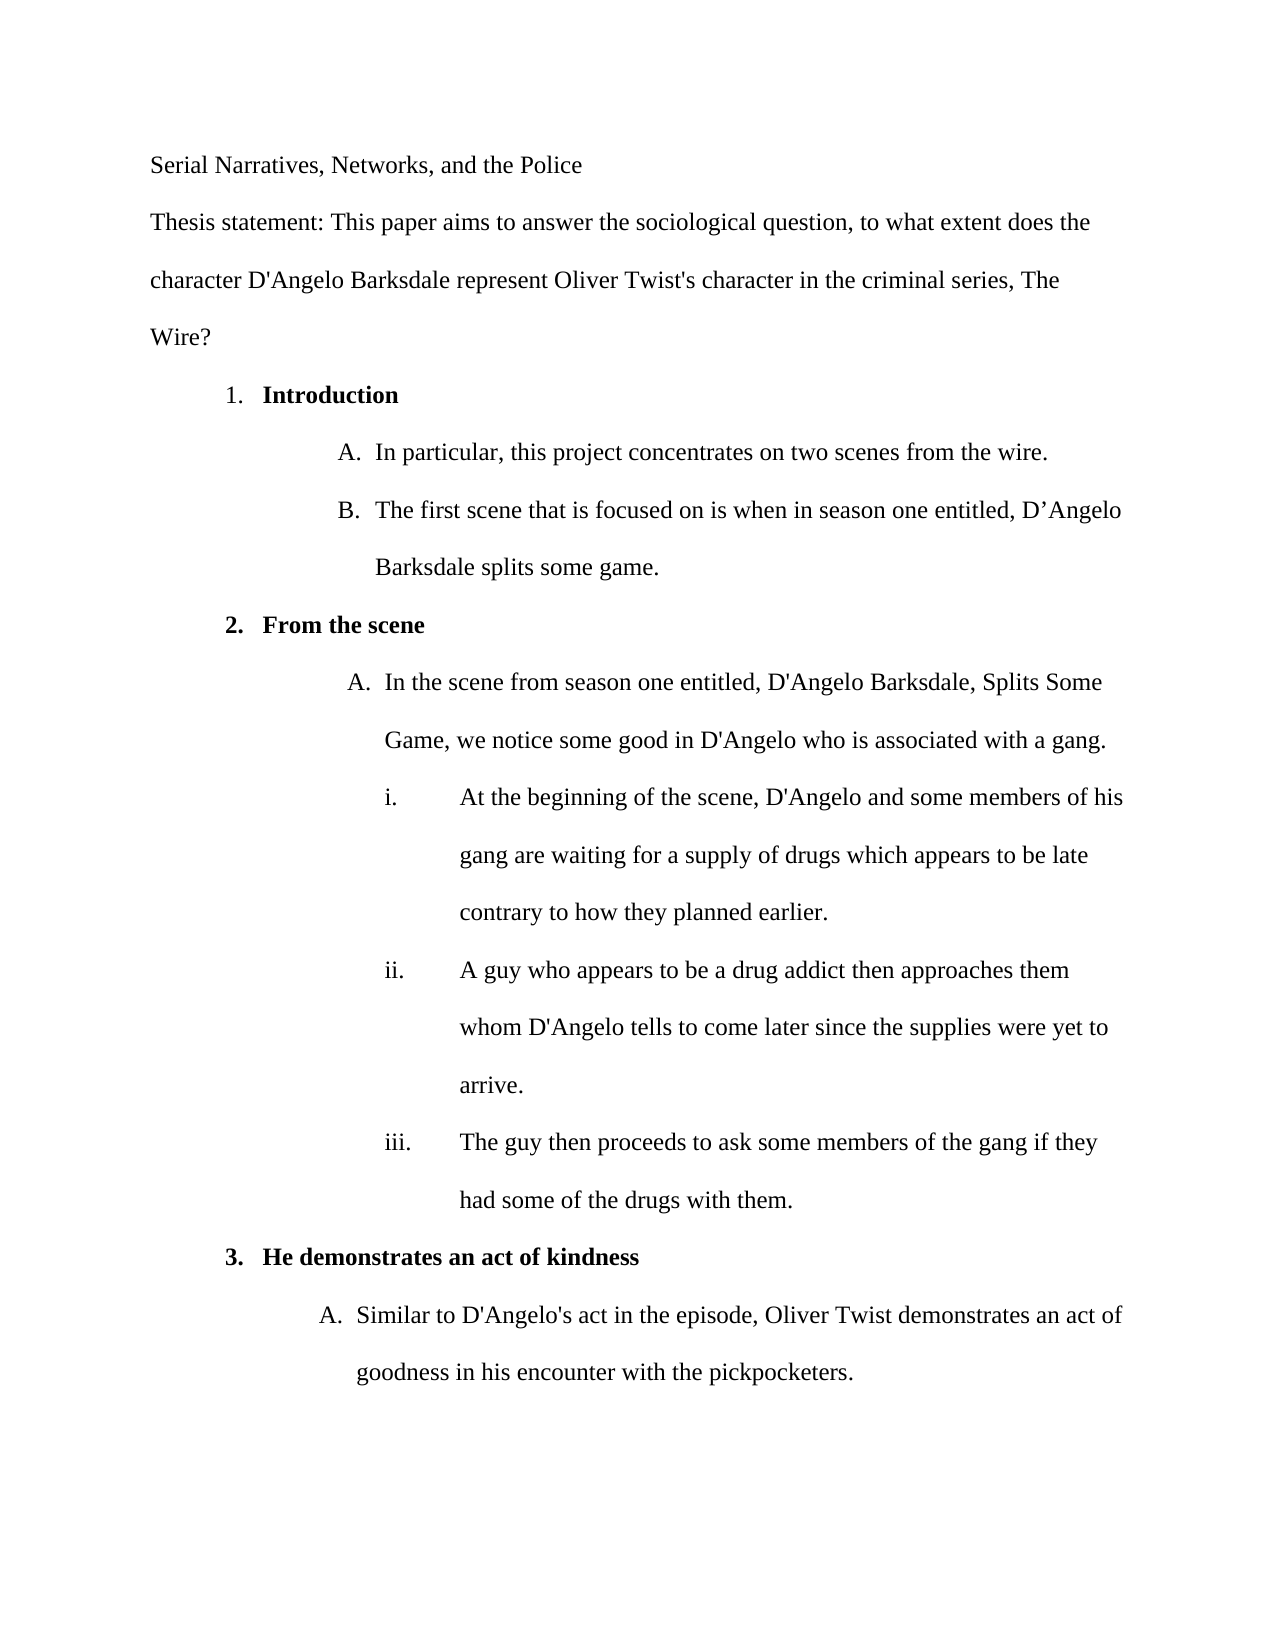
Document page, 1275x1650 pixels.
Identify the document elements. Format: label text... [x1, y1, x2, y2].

list The first scene that is focused on is when in season one entitled, D’Angelo Barksdale splits some game. [337, 495, 1125, 581]
list The guy then proceeds to ask some members of the gang if they had some of the drugs with them. [384, 1127, 1125, 1214]
list He demonstrates an act of kindness [225, 1242, 1125, 1271]
list A guy who appears to be a drug addict then approaches them whom D'Angelo tells to come later since the supplies were yet to arrive. [384, 955, 1125, 1099]
list At the beginning of the scene, D'Angelo and some members of his gang are waiting for a supply of drugs which appears to be late contrary to how they planned earlier. [384, 782, 1125, 926]
text Serial Narratives, Networks, and the Police [150, 150, 1125, 179]
list From the scene [225, 610, 1125, 639]
list Introduction [225, 380, 1125, 409]
list In particular, this project concentrates on two scenes from the wire. [337, 437, 1125, 466]
list Similar to D'Angelo's act in the episode, Oliver Twist demonstrates an act of goodness in his encounter with the pickpocketers. [319, 1300, 1125, 1386]
text Thesis statement: This paper aims to answer the sociological question, to what extent does the character D'Angelo Barksdale represent Oliver Twist's character in the criminal series, The Wire? [150, 207, 1125, 351]
list In the scene from season one entitled, D'Angelo Barksdale, Splits Some Game, we notice some good in D'Angelo who is associated with a gang. [347, 667, 1125, 754]
